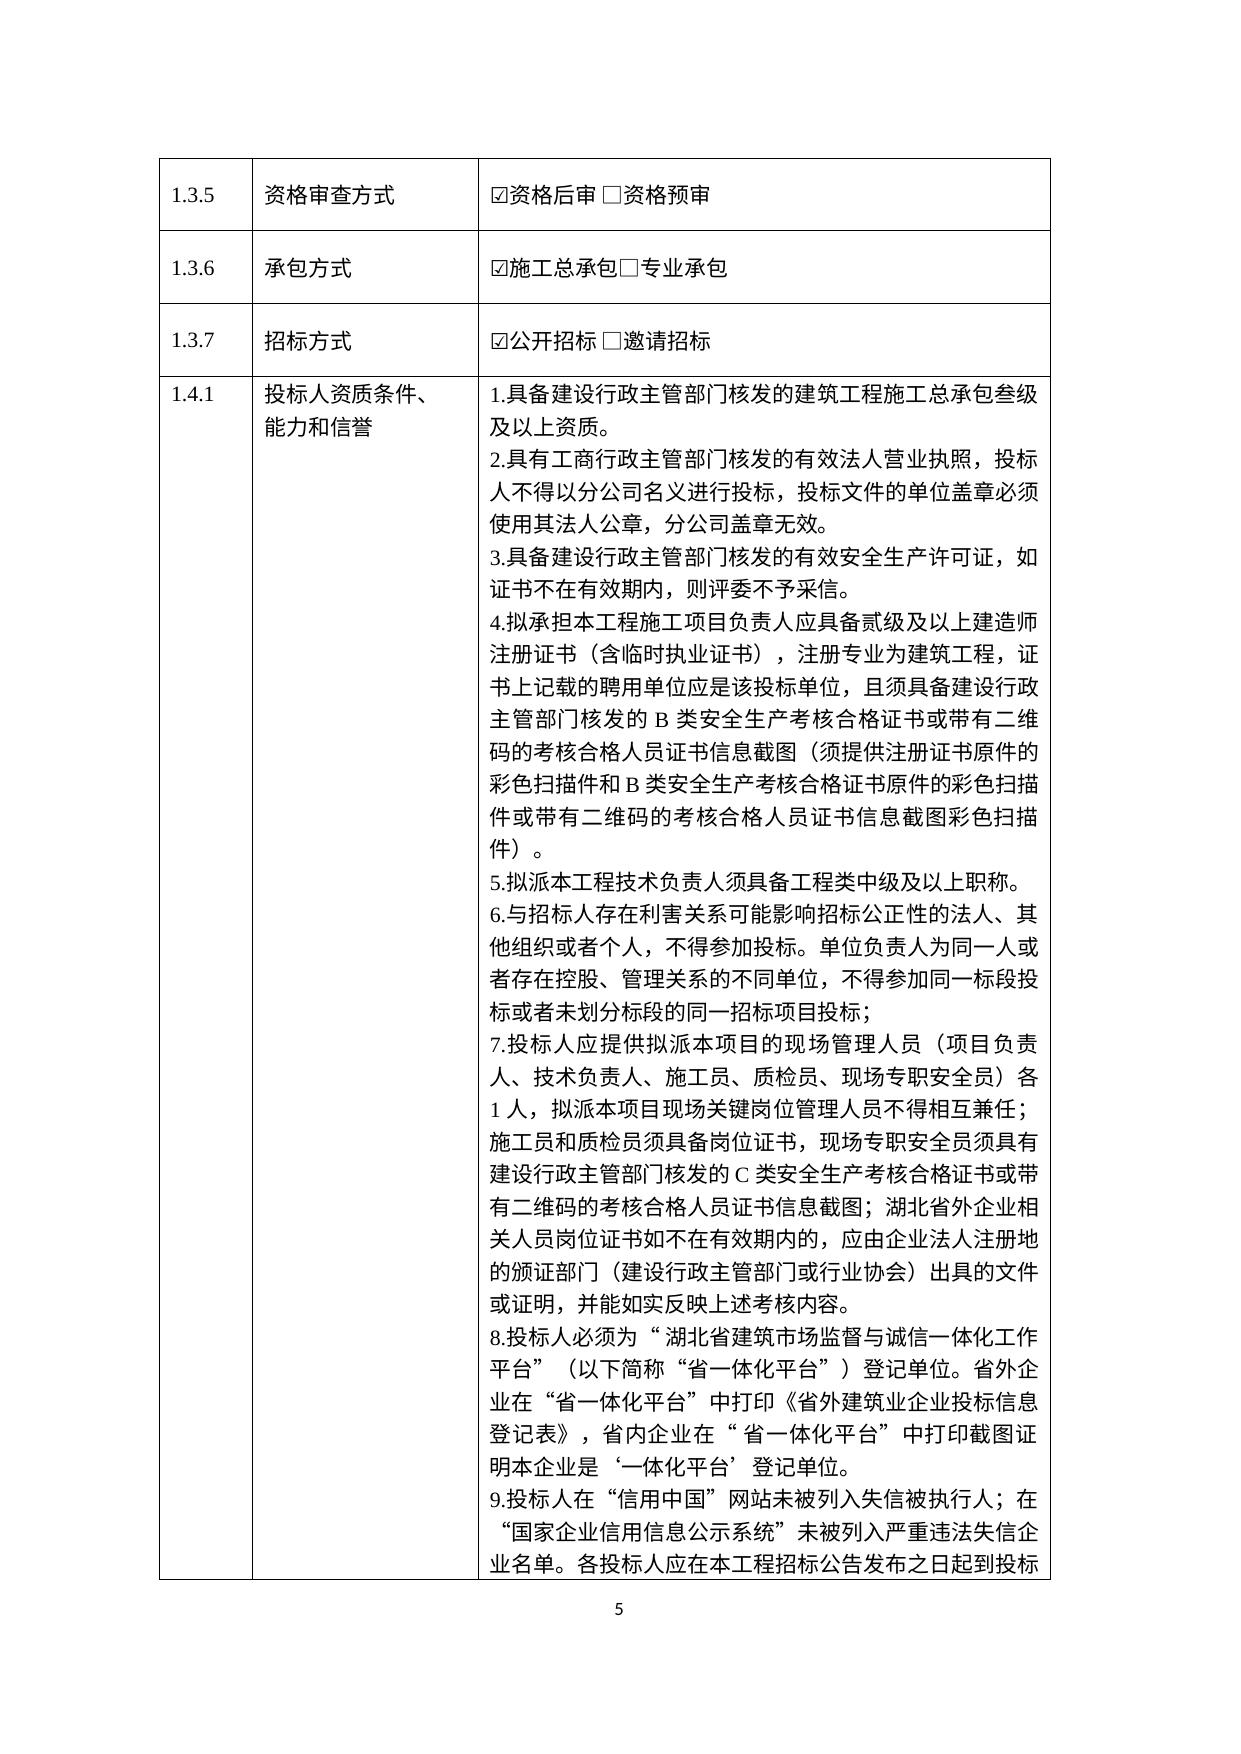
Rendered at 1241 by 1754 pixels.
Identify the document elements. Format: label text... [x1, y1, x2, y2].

table_cell 1.4.1 [160, 377, 252, 1579]
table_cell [479, 377, 1050, 1579]
table_cell 1.3.5 [160, 159, 252, 230]
table_cell 招标方式 [253, 304, 478, 376]
table_cell 承包方式 [253, 231, 478, 303]
table_cell ☑资格后审 □资格预审 [479, 159, 1050, 230]
table_cell 资格审查方式 [253, 159, 478, 230]
table_cell 1.3.6 [160, 231, 252, 303]
table_cell ☑公开招标 □邀请招标 [479, 304, 1050, 376]
table_cell ☑施工总承包□专业承包 [479, 231, 1050, 303]
table_cell 投标人资质条件、 能力和信誉 [253, 377, 478, 1579]
table_cell 1.3.7 [160, 304, 252, 376]
